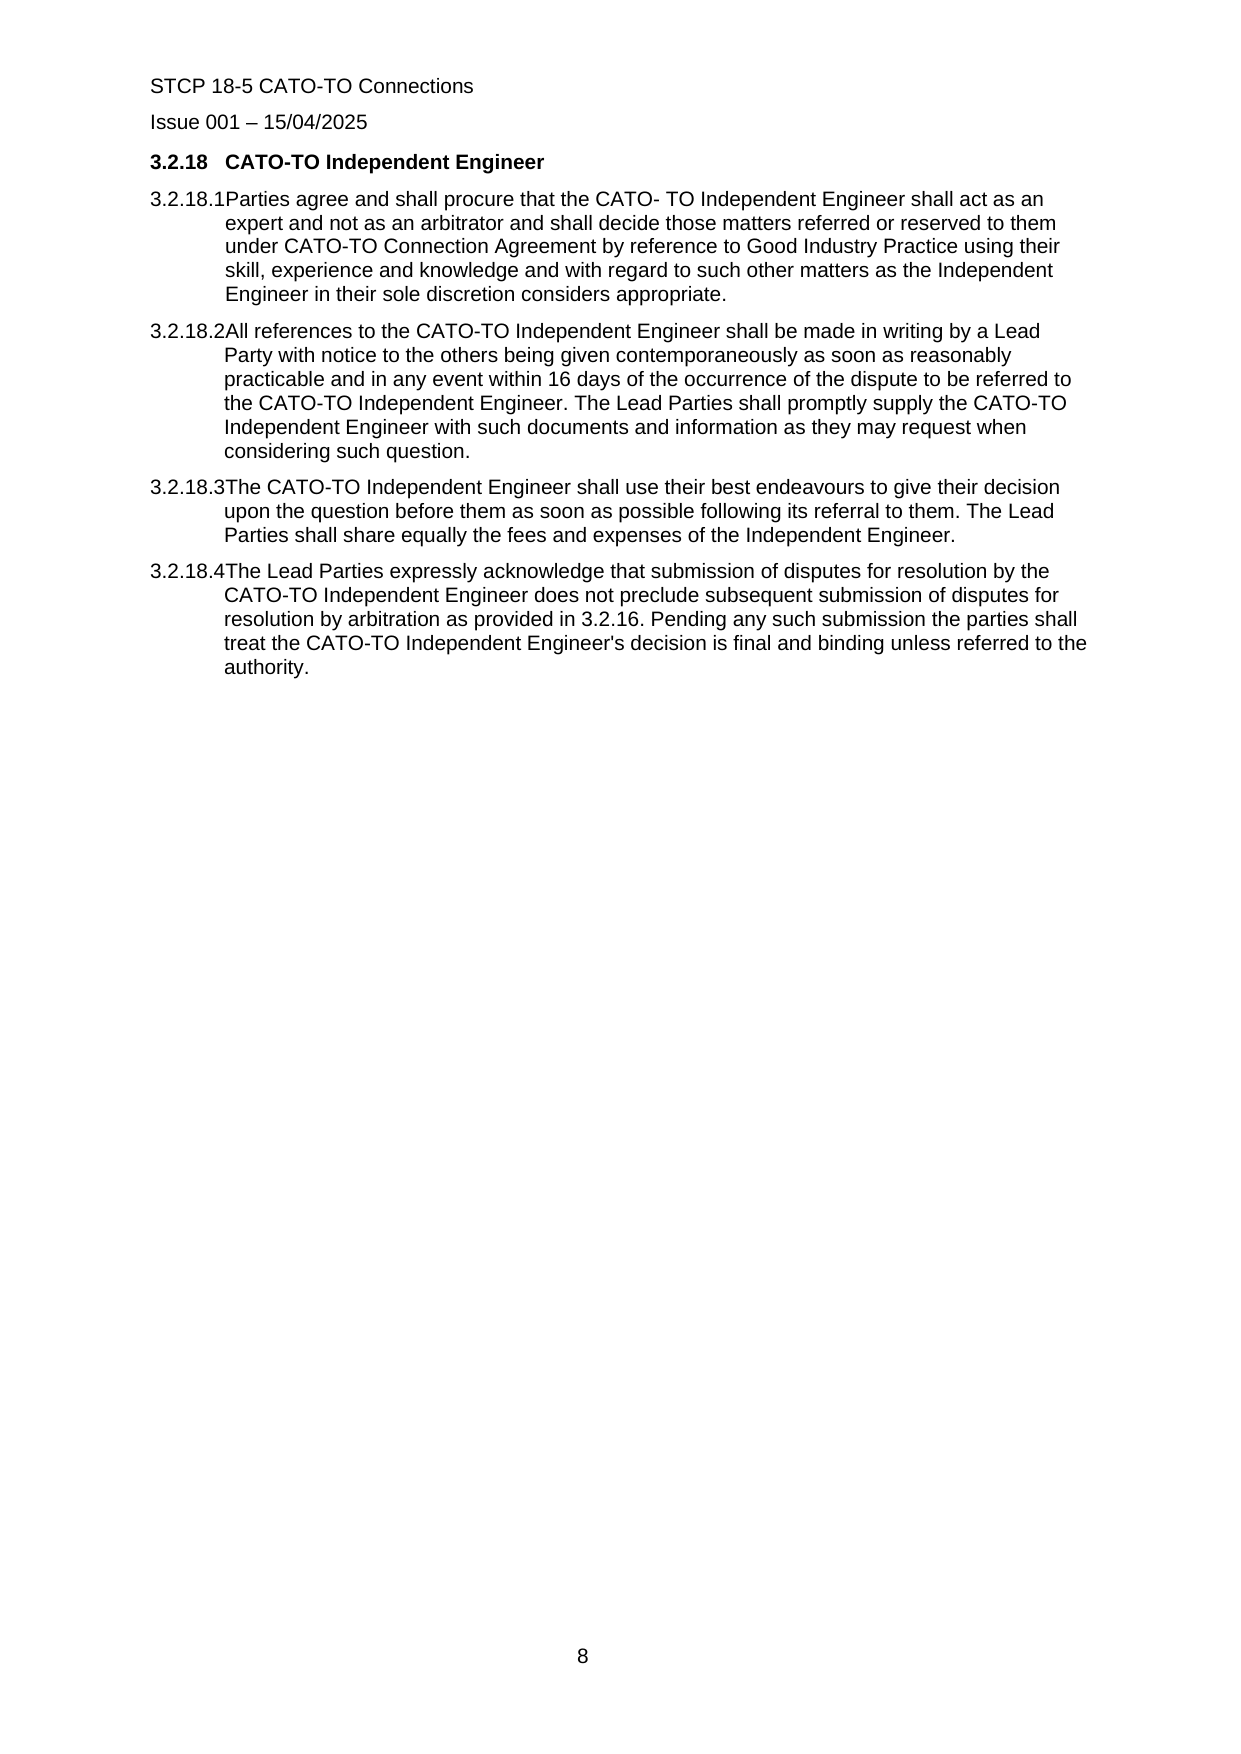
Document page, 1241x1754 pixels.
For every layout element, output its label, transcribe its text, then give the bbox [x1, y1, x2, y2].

text 3.2.18.3The CATO-TO Independent Engineer shall use their best endeavours to give their decision upon the question before them as soon as possible following its referral to them. The Lead Parties shall share equally the fees and expenses of the Independent Engineer. [150, 475, 1090, 547]
text 3.2.18.2All references to the CATO-TO Independent Engineer shall be made in writing by a Lead Party with notice to the others being given contemporaneously as soon as reasonably practicable and in any event within 16 days of the occurrence of the dispute to be referred to the CATO-TO Independent Engineer. The Lead Parties shall promptly supply the CATO-TO Independent Engineer with such documents and information as they may request when considering such question. [150, 319, 1090, 462]
text 3.2.18.1Parties agree and shall procure that the CATO- TO Independent Engineer shall act as an expert and not as an arbitrator and shall decide those matters referred or reserved to them under CATO-TO Connection Agreement by reference to Good Industry Practice using their skill, experience and knowledge and with regard to such other matters as the Independent Engineer in their sole discretion considers appropriate. [150, 186, 1090, 306]
text 3.2.18.4The Lead Parties expressly acknowledge that submission of disputes for resolution by the CATO-TO Independent Engineer does not preclude subsequent submission of disputes for resolution by arbitration as provided in 3.2.16. Pending any such submission the parties shall treat the CATO-TO Independent Engineer's decision is final and binding unless referred to the authority. [150, 559, 1090, 679]
text 3.2.18 CATO-TO Independent Engineer [150, 150, 1090, 174]
